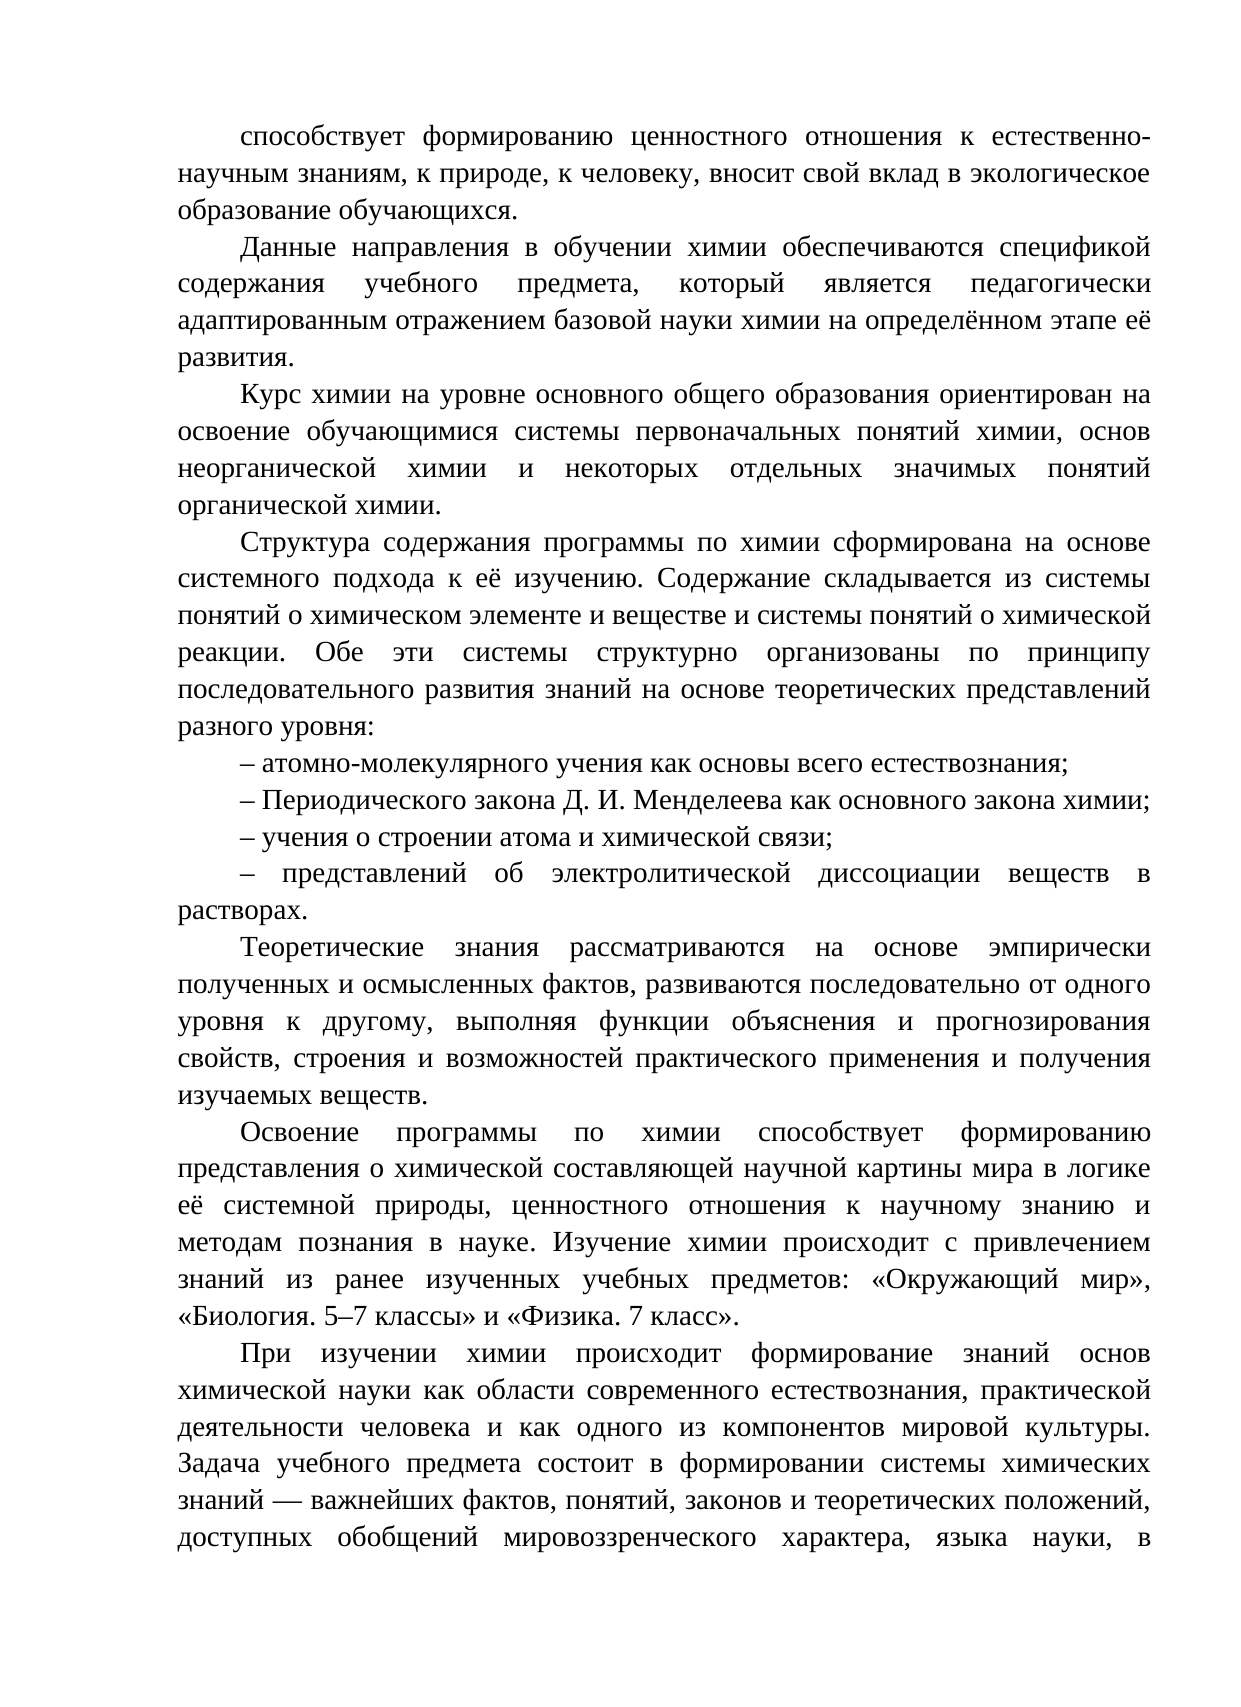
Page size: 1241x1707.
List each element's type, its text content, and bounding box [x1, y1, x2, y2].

text – представлений об электролитической диссоциации веществ в растворах. [177, 856, 1152, 926]
text – учения о строении атома и химической связи; [177, 819, 1152, 852]
text – атомно-молекулярного учения как основы всего естествознания; [177, 745, 1152, 778]
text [177, 1335, 1152, 1553]
text способствует формированию ценностного отношения к естественно-научным знаниям, к природе, к человеку, вносит свой вклад в экологическое образование обучающихся. [177, 118, 1152, 225]
text Структура содержания программы по химии сформирована на основе системного подхода к её изучению. Содержание складывается из системы понятий о химическом элементе и веществе и системы понятий о химической реакции. Обе эти системы структурно организованы по принципу последовательного развития знаний на основе теоретических представлений разного уровня: [177, 524, 1152, 742]
text Освоение программы по химии способствует формированию представления о химической составляющей научной картины мира в логике её системной природы, ценностного отношения к научному знанию и методам познания в науке. Изучение химии происходит с привлечением знаний из ранее изученных учебных предметов: «Окружающий мир», «Биология. 5–7 классы» и «Физика. 7 класс». [177, 1114, 1152, 1332]
text – Периодического закона Д. И. Менделеева как основного закона химии; [177, 782, 1152, 815]
text Данные направления в обучении химии обеспечиваются спецификой содержания учебного предмета, который является педагогически адаптированным отражением базовой науки химии на определённом этапе её развития. [177, 229, 1152, 373]
text Теоретические знания рассматриваются на основе эмпирически полученных и осмысленных фактов, развиваются последовательно от одного уровня к другому, выполняя функции объяснения и прогнозирования свойств, строения и возможностей практического применения и получения изучаемых веществ. [177, 929, 1152, 1110]
text Курс химии на уровне основного общего образования ориентирован на освоение обучающимися системы первоначальных понятий химии, основ неорганической химии и некоторых отдельных значимых понятий органической химии. [177, 376, 1152, 520]
